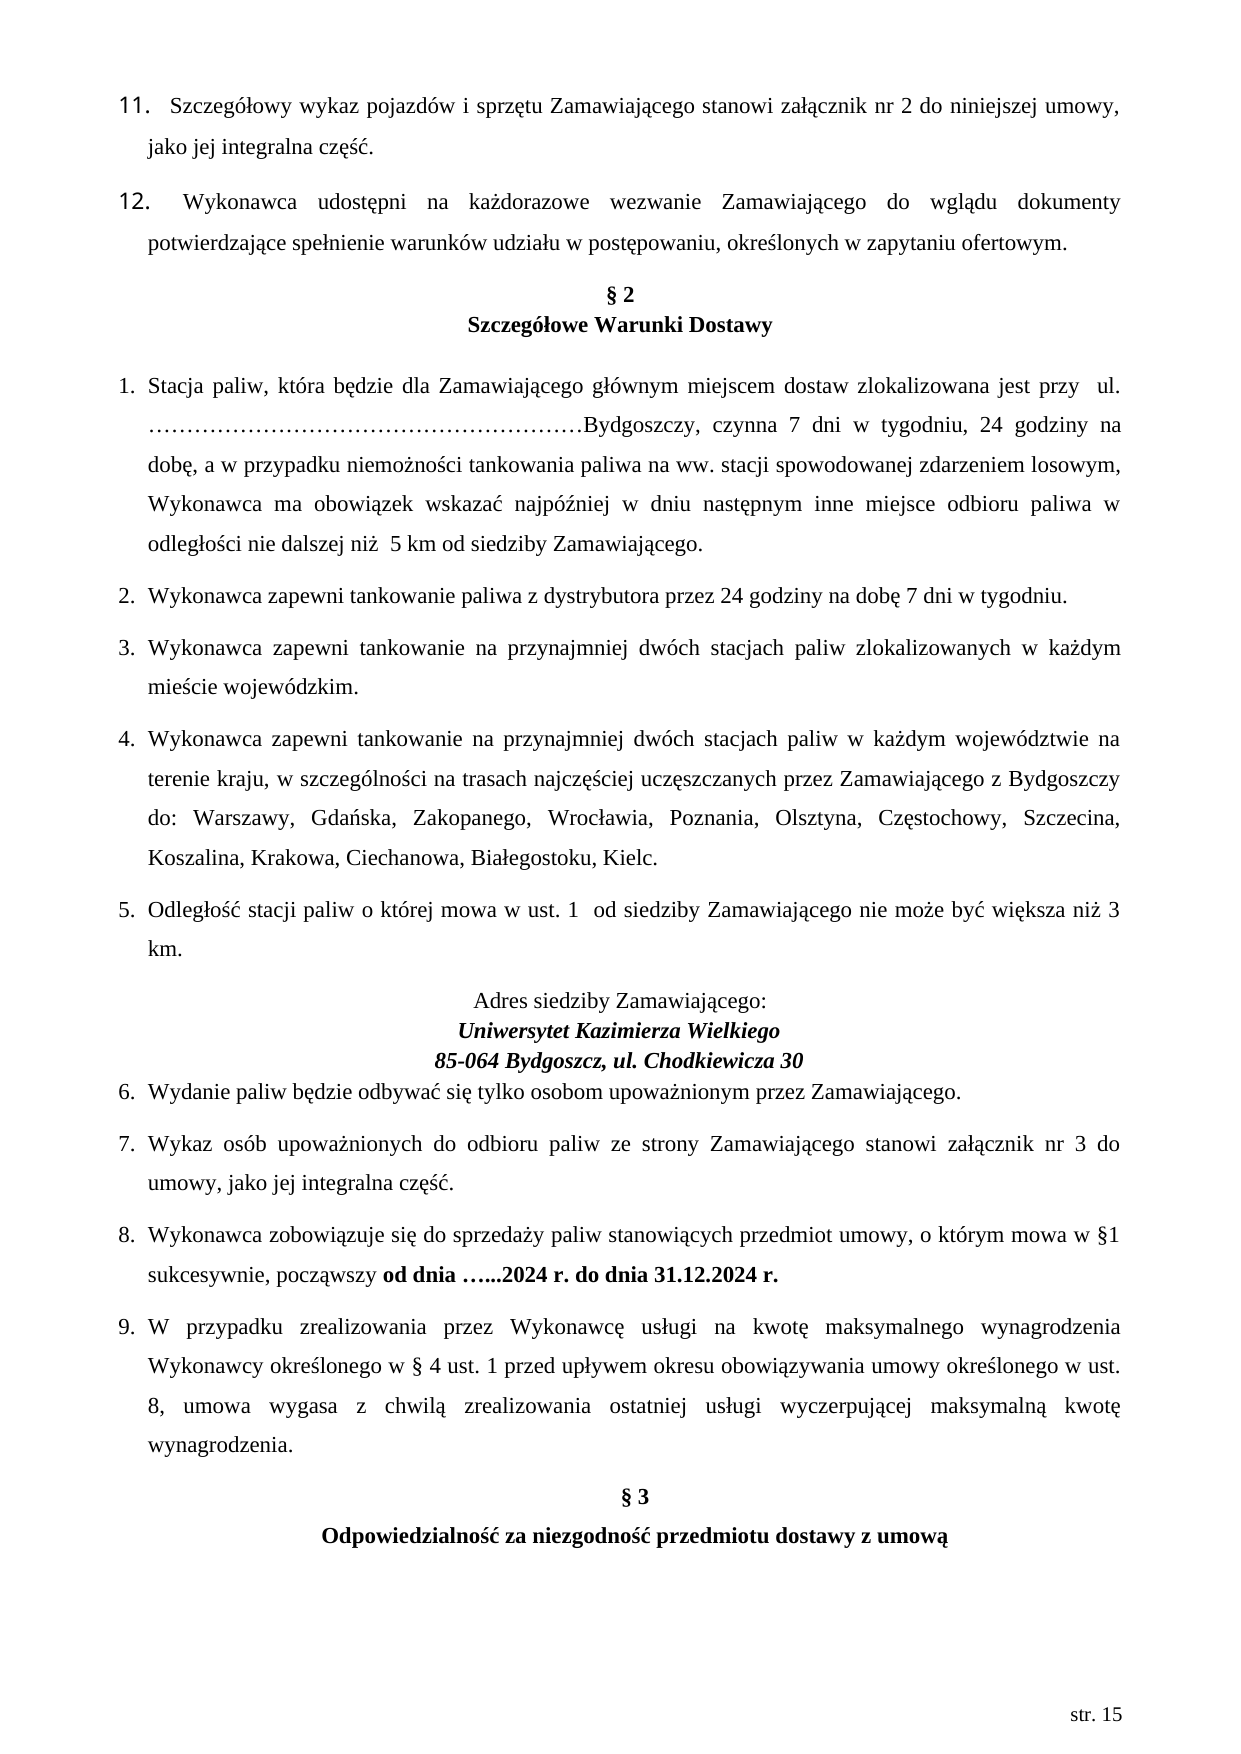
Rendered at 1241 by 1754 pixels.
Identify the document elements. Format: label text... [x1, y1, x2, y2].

list Szczegółowy wykaz pojazdów i sprzętu Zamawiającego stanowi załącznik nr 2 do niniejszej umowy, jako jej integralna część. [118, 89, 1122, 159]
list Wykonawca zapewni tankowanie paliwa z dystrybutora przez 24 godziny na dobę 7 dni w tygodniu. [118, 582, 1122, 608]
list Wykonawca zapewni tankowanie na przynajmniej dwóch stacjach paliw zlokalizowanych w każdym mieście wojewódzkim. [118, 634, 1122, 700]
text 85-064 Bydgoszcz, ul. Chodkiewicza 30 [118, 1048, 1122, 1074]
list Wykonawca zapewni tankowanie na przynajmniej dwóch stacjach paliw w każdym województwie na terenie kraju, w szczególności na trasach najczęściej uczęszczanych przez Zamawiającego z Bydgoszczy do: Warszawy, Gdańska, Zakopanego, Wrocławia, Poznania, Olsztyna, Częstochowy, Szczecina, Koszalina, Krakowa, Ciechanowa, Białegostoku, Kielc. [118, 725, 1122, 870]
list Odległość stacji paliw o której mowa w ust. 1 od siedziby Zamawiającego nie może być większa niż 3 km. [118, 896, 1122, 962]
text § 2 [118, 281, 1122, 308]
text Odpowiedzialność za niezgodność przedmiotu dostawy z umową [148, 1523, 1122, 1549]
list W przypadku zrealizowania przez Wykonawcę usługi na kwotę maksymalnego wynagrodzenia Wykonawcy określonego w § 4 ust. 1 przed upływem okresu obowiązywania umowy określonego w ust. 8, umowa wygasa z chwilą zrealizowania ostatniej usługi wyczerpującej maksymalną kwotę wynagrodzenia. [118, 1313, 1122, 1457]
list Wydanie paliw będzie odbywać się tylko osobom upoważnionym przez Zamawiającego. [118, 1078, 1122, 1104]
text Adres siedziby Zamawiającego: [118, 987, 1122, 1013]
text § 3 [148, 1483, 1122, 1509]
text Uniwersytet Kazimierza Wielkiego [118, 1017, 1122, 1044]
list Wykaz osób upoważnionych do odbioru paliw ze strony Zamawiającego stanowi załącznik nr 3 do umowy, jako jej integralna część. [118, 1130, 1122, 1196]
text Szczegółowe Warunki Dostawy [118, 312, 1122, 338]
list Stacja paliw, która będzie dla Zamawiającego głównym miejscem dostaw zlokalizowana jest przy ul.…………………………………………………Bydgoszczy, czynna 7 dni w tygodniu, 24 godziny na dobę, a w przypadku niemożności tankowania paliwa na ww. stacji spowodowanej zdarzeniem losowym, Wykonawca ma obowiązek wskazać najpóźniej w dniu następnym inne miejsce odbioru paliwa w odległości nie dalszej niż 5 km od siedziby Zamawiającego. [118, 372, 1122, 556]
list Wykonawca zobowiązuje się do sprzedaży paliw stanowiących przedmiot umowy, o którym mowa w §1 sukcesywnie, począwszy od dnia …...2024 r. do dnia 31.12.2024 r. [118, 1221, 1122, 1287]
list Wykonawca udostępni na każdorazowe wezwanie Zamawiającego do wglądu dokumenty potwierdzające spełnienie warunków udziału w postępowaniu, określonych w zapytaniu ofertowym. [118, 185, 1122, 256]
